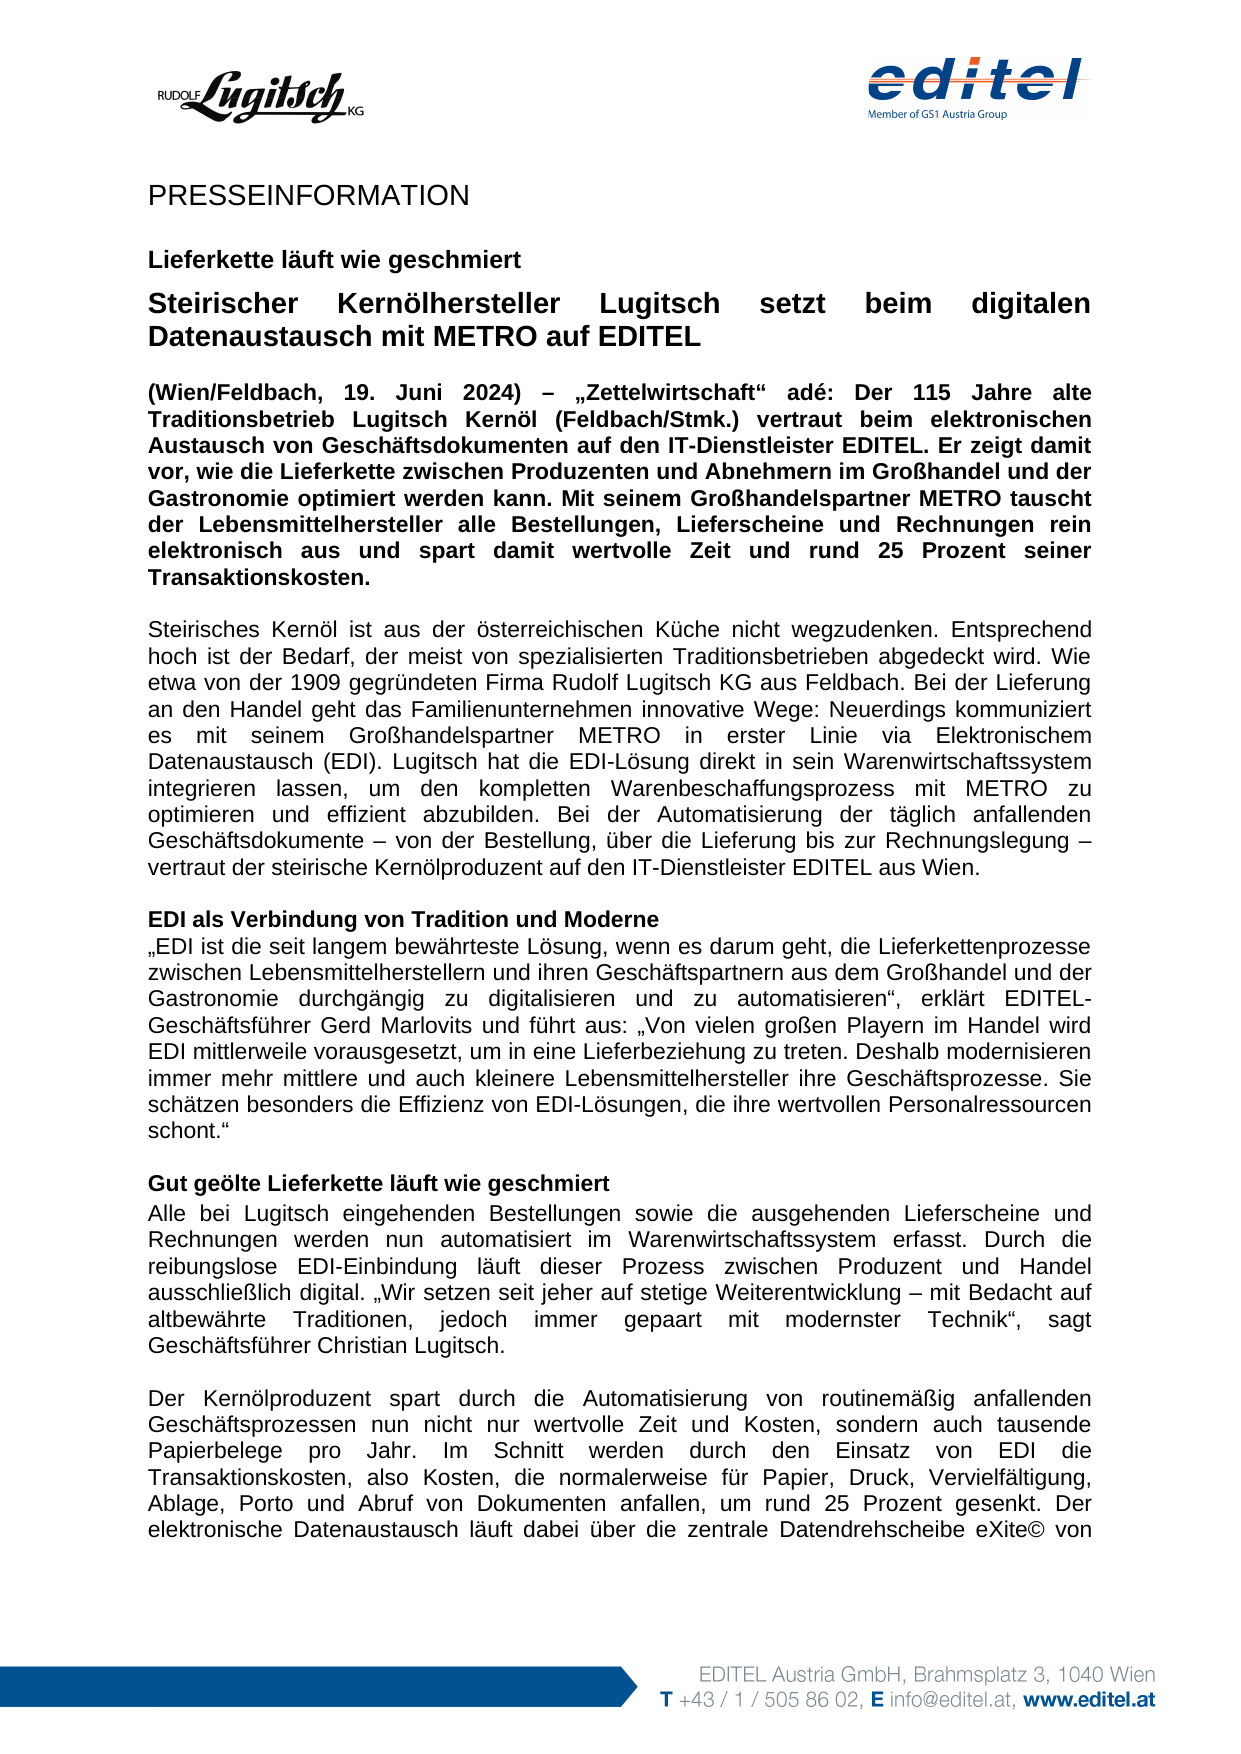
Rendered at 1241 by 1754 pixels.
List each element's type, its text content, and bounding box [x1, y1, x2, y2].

text Lieferkette läuft wie geschmiert [148, 244, 1092, 273]
text (Wien/Feldbach, 19. Juni 2024) – „Zettelwirtschaft“ adé: Der 115 Jahre alte Traditionsbetrieb Lugitsch Kernöl (Feldbach/Stmk.) vertraut beim elektronischen Austausch von Geschäftsdokumenten auf den IT-Dienstleister EDITEL. Er zeigt damit vor, wie die Lieferkette zwischen Produzenten und Abnehmern im Großhandel und der Gastronomie optimiert werden kann. Mit seinem Großhandelspartner METRO tauscht der Lebensmittelhersteller alle Bestellungen, Lieferscheine und Rechnungen rein elektronisch aus und spart damit wertvolle Zeit und rund 25 Prozent seiner Transaktionskosten. [148, 379, 1092, 590]
text EDI als Verbindung von Tradition und Moderne [148, 906, 1092, 933]
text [148, 1384, 1092, 1543]
text Steirisches Kernöl ist aus der österreichischen Küche nicht wegzudenken. Entsprechend hoch ist der Bedarf, der meist von spezialisierten Traditionsbetrieben abgedeckt wird. Wie etwa von der 1909 gegründeten Firma Rudolf Lugitsch KG aus Feldbach. Bei der Lieferung an den Handel geht das Familienunternehmen innovative Wege: Neuerdings kommuniziert es mit seinem Großhandelspartner METRO in erster Linie via Elektronischem Datenaustausch (EDI). Lugitsch hat die EDI-Lösung direkt in sein Warenwirtschaftssystem integrieren lassen, um den kompletten Warenbeschaffungsprozess mit METRO zu optimieren und effizient abzubilden. Bei der Automatisierung der täglich anfallenden Geschäftsdokumente – von der Bestellung, über die Lieferung bis zur Rechnungslegung – vertraut der steirische Kernölproduzent auf den IT-Dienstleister EDITEL aus Wien. [148, 616, 1092, 880]
picture [0, 1620, 1233, 1753]
picture [868, 57, 1093, 120]
text Gut geölte Lieferkette läuft wie geschmiert [148, 1170, 1092, 1196]
text Alle bei Lugitsch eingehenden Bestellungen sowie die ausgehenden Lieferscheine und Rechnungen werden nun automatisiert im Warenwirtschaftssystem erfasst. Durch die reibungslose EDI-Einbindung läuft dieser Prozess zwischen Produzent und Handel ausschließlich digital. „Wir setzen seit jeher auf stetige Weiterentwicklung – mit Bedacht auf altbewährte Traditionen, jedoch immer gepaart mit modernster Technik“, sagt Geschäftsführer Christian Lugitsch. [148, 1200, 1092, 1358]
text Steirischer Kernölhersteller Lugitsch setzt beim digitalen Datenaustausch mit METRO auf EDITEL [148, 286, 1092, 353]
text „EDI ist die seit langem bewährteste Lösung, wenn es darum geht, die Lieferkettenprozesse zwischen Lebensmittelherstellern und ihren Geschäftspartnern aus dem Großhandel und der Gastronomie durchgängig zu digitalisieren und zu automatisieren“, erklärt EDITEL-Geschäftsführer Gerd Marlovits und führt aus: „Von vielen großen Playern im Handel wird EDI mittlerweile vorausgesetzt, um in eine Lieferbeziehung zu treten. Deshalb modernisieren immer mehr mittlere und auch kleinere Lebensmittelhersteller ihre Geschäftsprozesse. Sie schätzen besonders die Effizienz von EDI-Lösungen, die ihre wertvollen Personalressourcen schont.“ [148, 933, 1092, 1143]
picture [139, 51, 374, 134]
